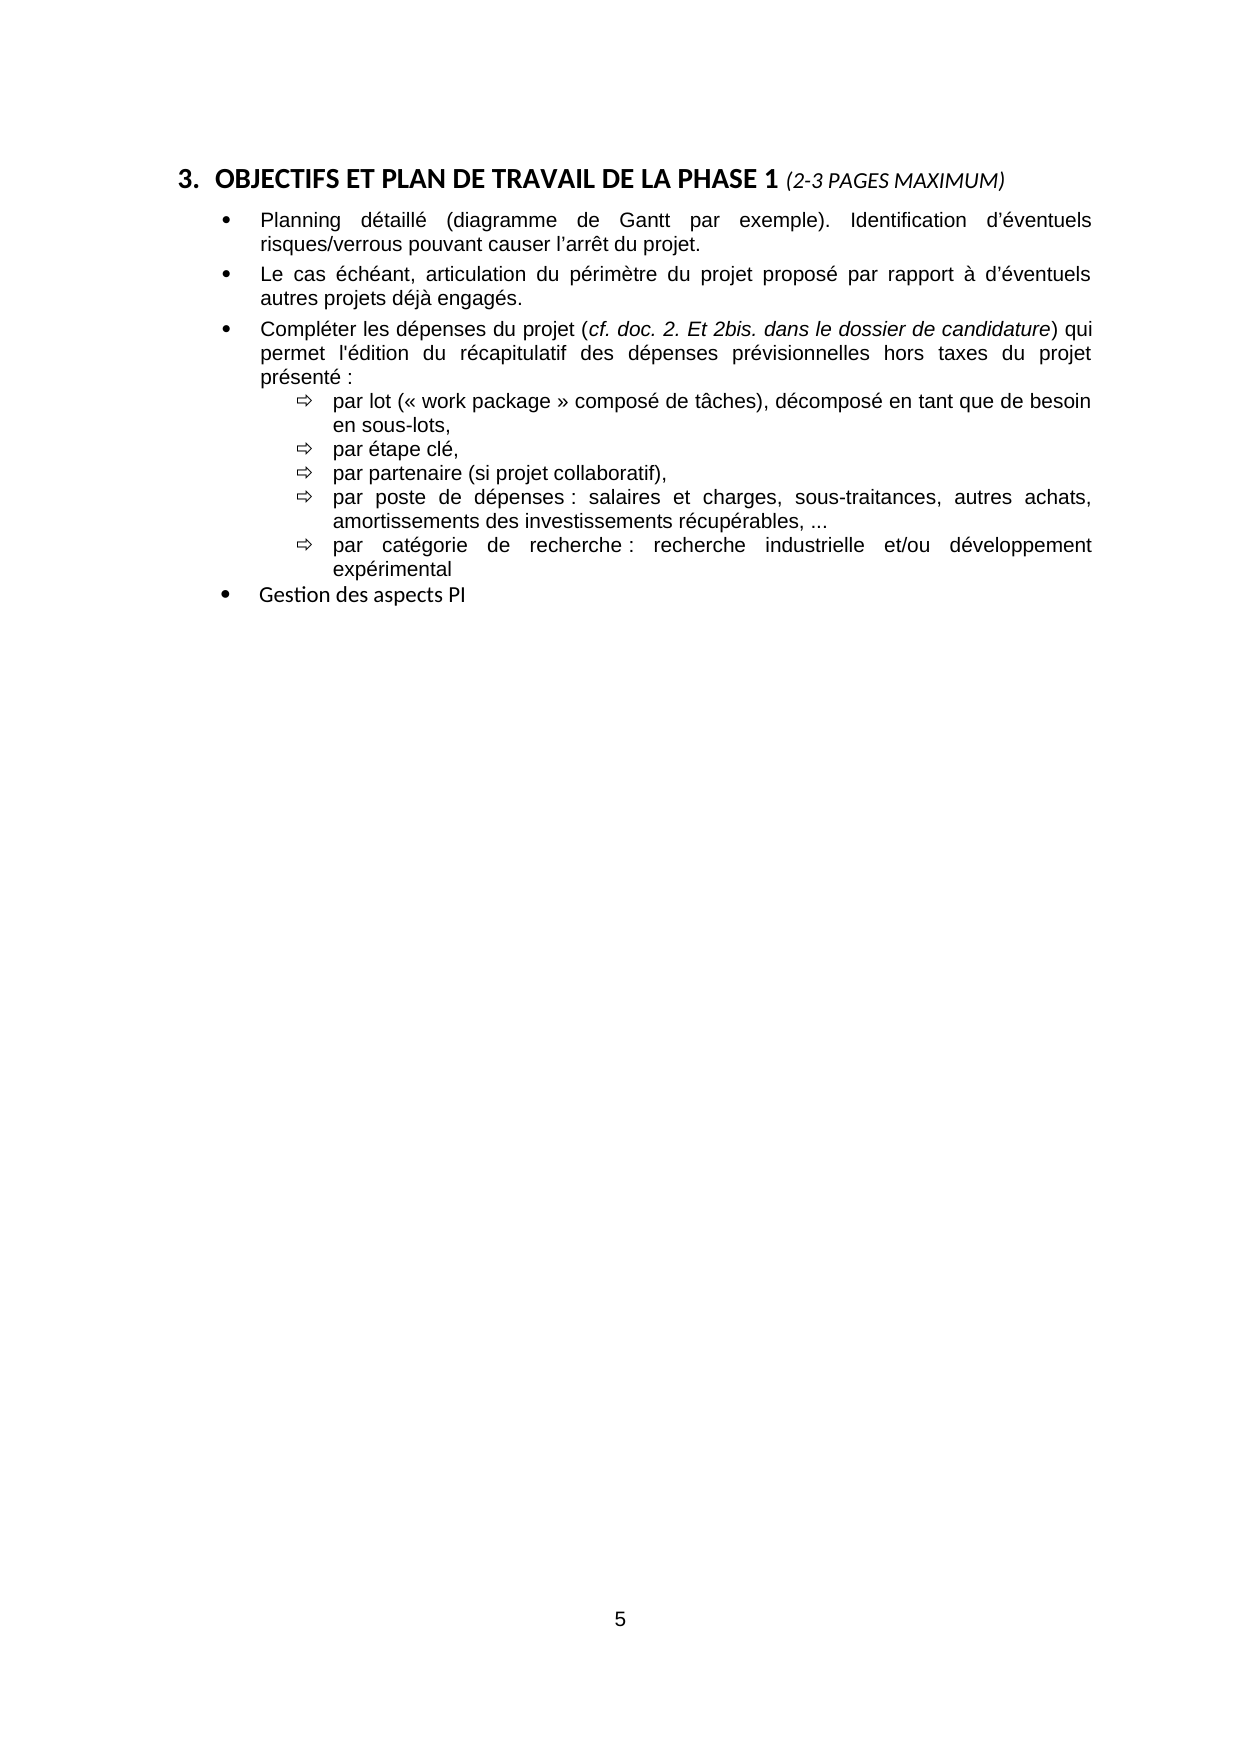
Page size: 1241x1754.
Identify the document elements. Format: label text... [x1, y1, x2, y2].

list par partenaire (si projet collaboratif), [295, 461, 1092, 484]
list Planning détaillé (diagramme de Gantt par exemple). Identification d’éventuels risques/verrous pouvant causer l’arrêt du projet. [223, 208, 1092, 256]
list Le cas échéant, articulation du périmètre du projet proposé par rapport à d’éventuels autres projets déjà engagés. [223, 262, 1092, 310]
list Gestion des aspects PI [221, 581, 1092, 609]
list par catégorie de recherche : recherche industrielle et/ou développement expérimental [295, 533, 1092, 581]
subtitle Objectifs et Plan de travail de la phase 1 (2-3 PAGES MAXIMUM) [177, 160, 1092, 195]
list par étape clé, [295, 436, 1092, 461]
list par lot (« work package » composé de tâches), décomposé en tant que de besoin en sous-lots, [295, 388, 1092, 436]
list par poste de dépenses : salaires et charges, sous-traitances, autres achats, amortissements des investissements récupérables, ... [295, 484, 1092, 533]
list Compléter les dépenses du projet (cf. doc. 2. Et 2bis. dans le dossier de candidature) qui permet l'édition du récapitulatif des dépenses prévisionnelles hors taxes du projet présenté : [223, 316, 1092, 388]
